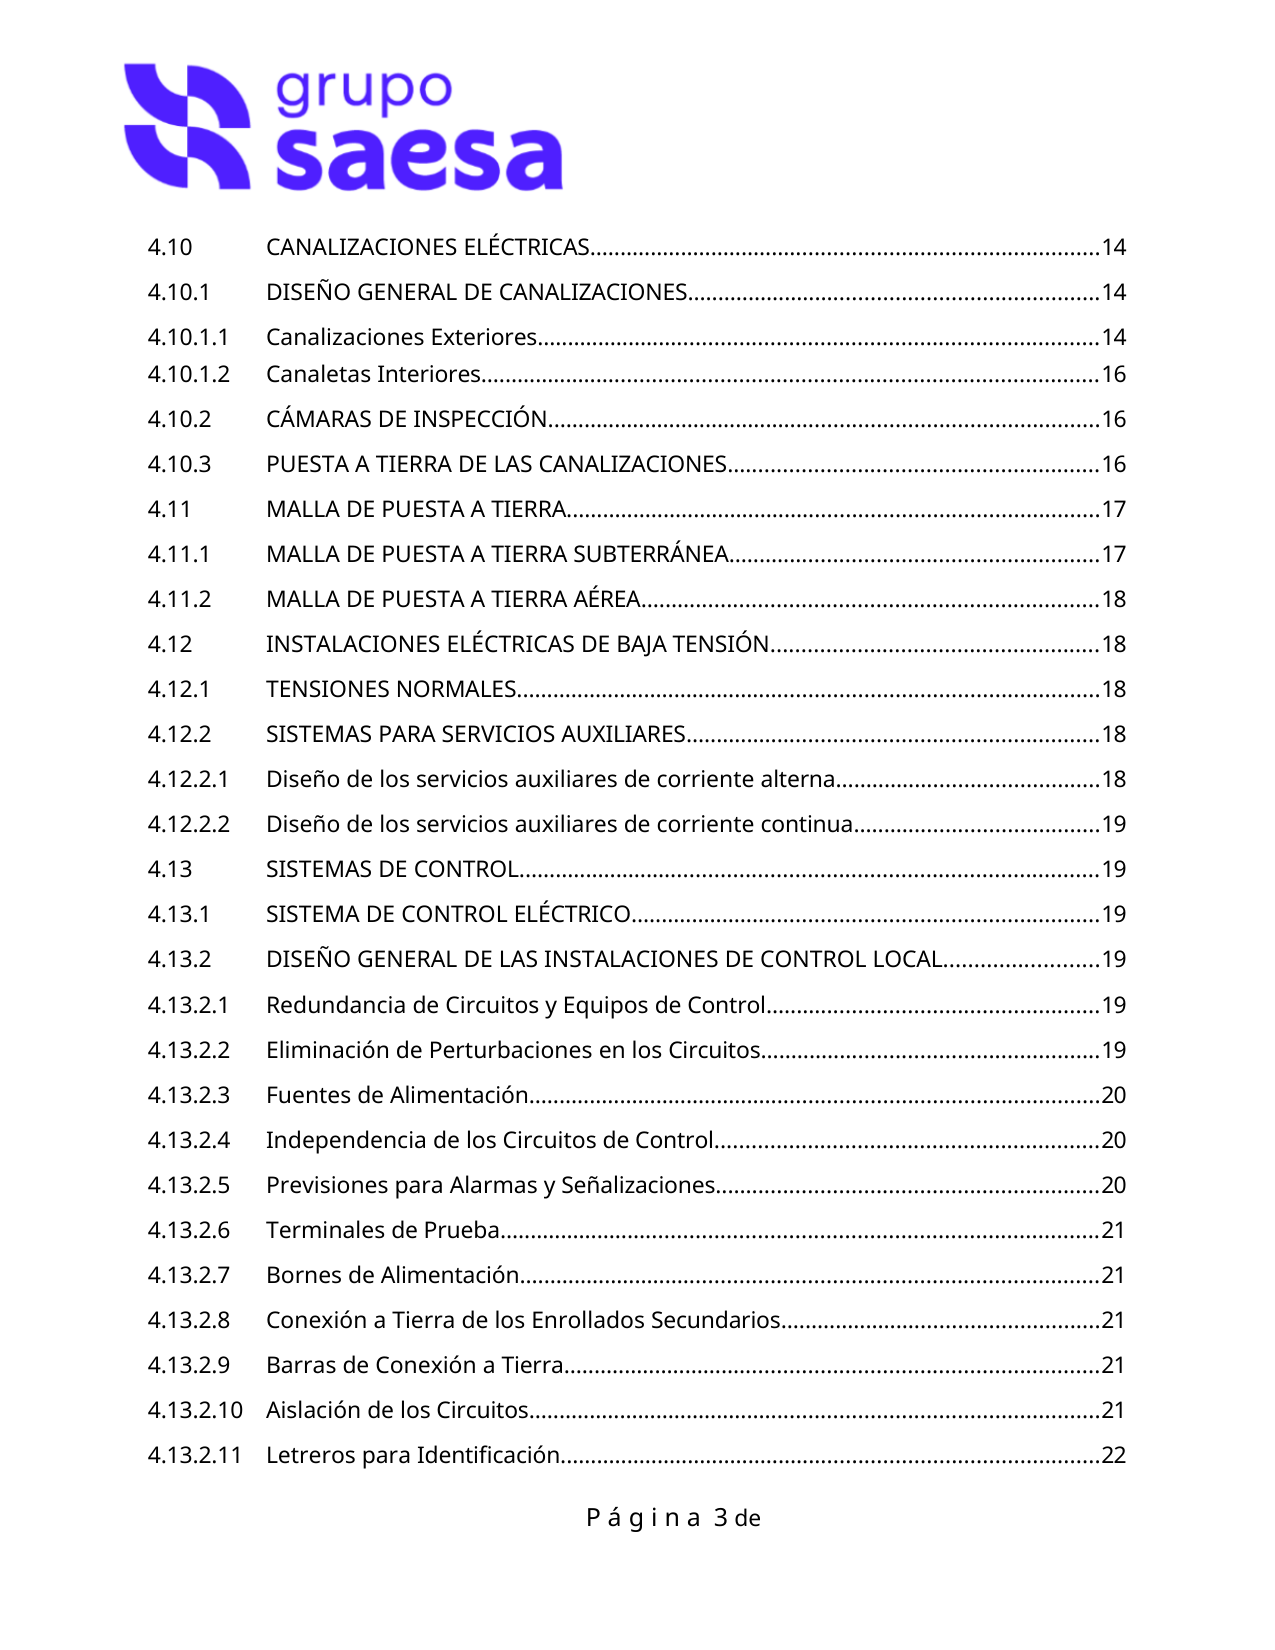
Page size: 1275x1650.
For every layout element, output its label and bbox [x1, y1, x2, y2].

picture [112, 54, 569, 195]
